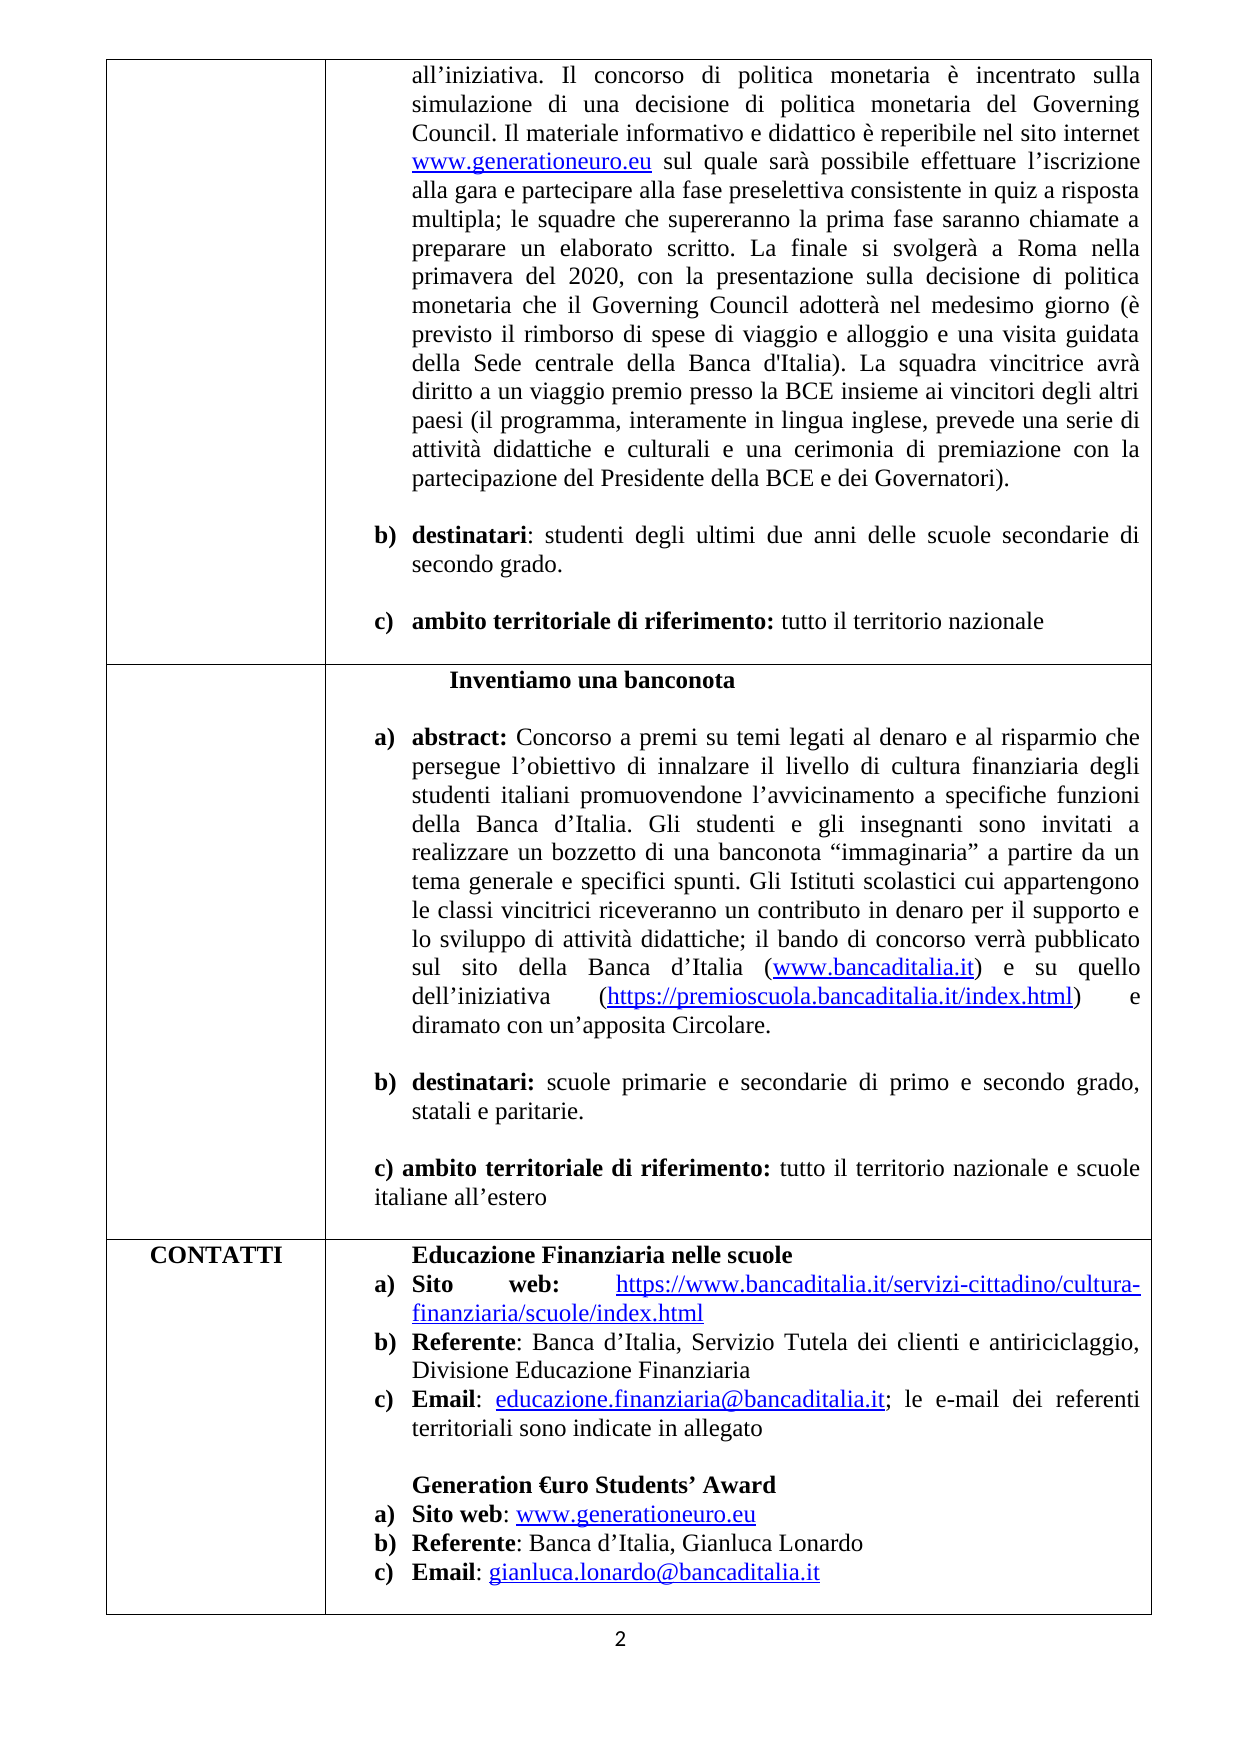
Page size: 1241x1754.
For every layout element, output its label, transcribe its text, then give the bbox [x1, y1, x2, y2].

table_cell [326, 1240, 1151, 1614]
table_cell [326, 60, 1151, 664]
table_cell [107, 665, 325, 1239]
table_cell CONTATTI [107, 1240, 325, 1614]
table_cell Inventiamo una banconota abstract: Concorso a premi su temi legati al denaro e al risparmio che persegue l’obiettivo di innalzare il livello di cultura finanziaria degli studenti italiani promuovendone l’avvicinamento a specifiche funzioni della Banca d’Italia. Gli studenti e gli insegnanti sono invitati a realizzare un bozzetto di una banconota “immaginaria” a partire da un tema generale e specifici spunti. Gli Istituti scolastici cui appartengono le classi vincitrici riceveranno un contributo in denaro per il supporto e lo sviluppo di attività didattiche; il bando di concorso verrà pubblicato sul sito della Banca d’Italia (www.bancaditalia.it) e su quello dell’iniziativa (https://premioscuola.bancaditalia.it/index.html) e diramato con un’apposita Circolare. destinatari: scuole primarie e secondarie di primo e secondo grado, statali e paritarie. c) ambito territoriale di riferimento: tutto il territorio nazionale e scuole italiane all’estero [326, 665, 1151, 1239]
